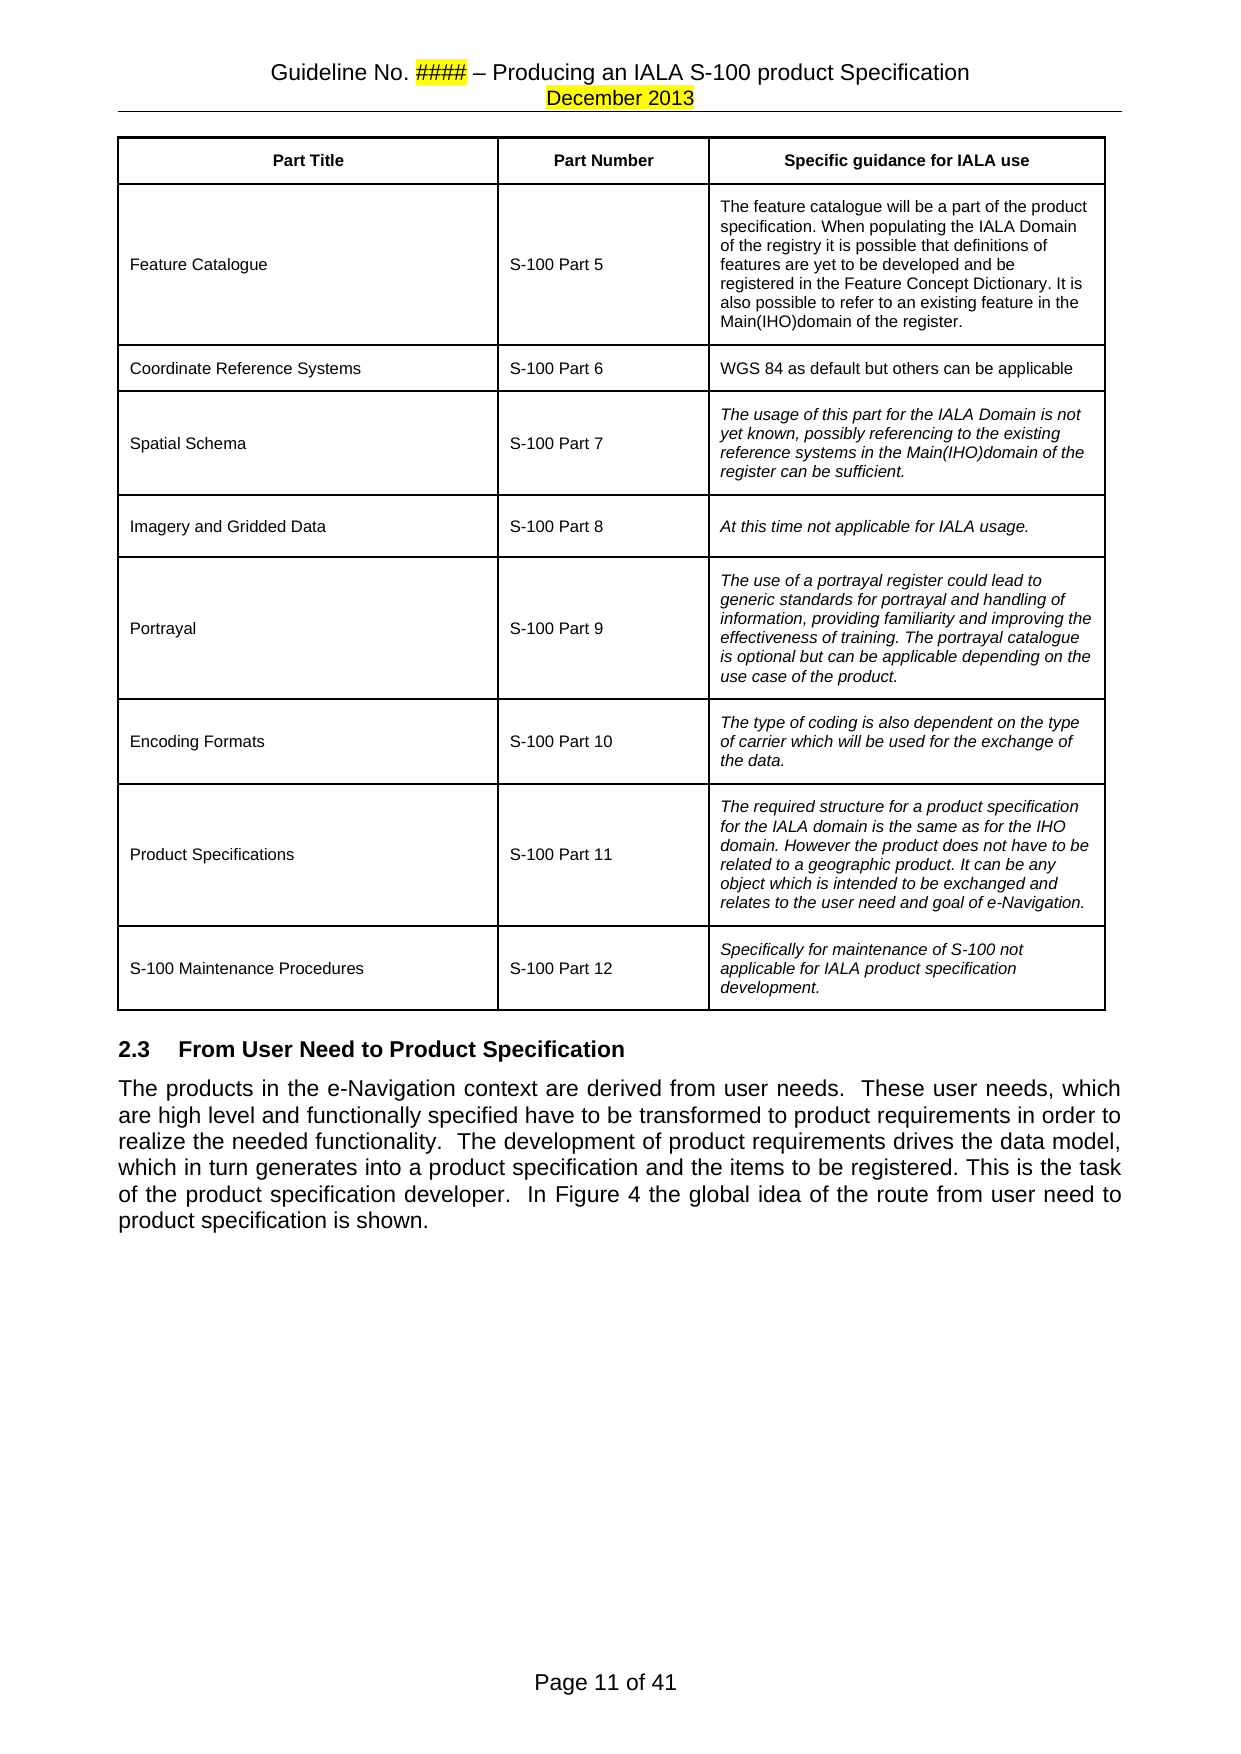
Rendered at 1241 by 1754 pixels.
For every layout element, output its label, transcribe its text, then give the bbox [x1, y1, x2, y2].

subtitle From User Need to Product Specification [118, 1036, 1122, 1063]
table_cell S-100 Part 11 [499, 785, 708, 925]
table_cell The required structure for a product specification for the IALA domain is the same as for the IHO domain. However the product does not have to be related to a geographic product. It can be any object which is intended to be exchanged and relates to the user need and goal of e-Navigation. [710, 785, 1104, 925]
table_header Part Title [119, 139, 497, 183]
table_cell The type of coding is also dependent on the type of carrier which will be used for the exchange of the data. [710, 700, 1104, 783]
table_cell S-100 Part 12 [499, 927, 708, 1009]
table_cell S-100 Part 6 [499, 346, 708, 390]
table_cell Feature Catalogue [119, 185, 497, 344]
table_cell S-100 Part 7 [499, 392, 708, 494]
table_cell Product Specifications [119, 785, 497, 925]
table_cell Portrayal [119, 558, 497, 698]
table_cell The usage of this part for the IALA Domain is not yet known, possibly referencing to the existing reference systems in the Main(IHO)domain of the register can be sufficient. [710, 392, 1104, 494]
table_cell S-100 Part 8 [499, 496, 708, 556]
table_cell S-100 Part 5 [499, 185, 708, 344]
table_header Part Number [499, 139, 708, 183]
table_cell The feature catalogue will be a part of the product specification. When populating the IALA Domain of the registry it is possible that definitions of features are yet to be developed and be registered in the Feature Concept Dictionary. It is also possible to refer to an existing feature in the Main(IHO)domain of the register. [710, 185, 1104, 344]
table_cell Coordinate Reference Systems [119, 346, 497, 390]
table_cell WGS 84 as default but others can be applicable [710, 346, 1104, 390]
table_cell At this time not applicable for IALA usage. [710, 496, 1104, 556]
table_header Specific guidance for IALA use [710, 139, 1104, 183]
table_cell Specifically for maintenance of S-100 not applicable for IALA product specification development. [710, 927, 1104, 1009]
table_cell Spatial Schema [119, 392, 497, 494]
table_cell S-100 Part 10 [499, 700, 708, 783]
table_cell Imagery and Gridded Data [119, 496, 497, 556]
table_cell Encoding Formats [119, 700, 497, 783]
table_cell The use of a portrayal register could lead to generic standards for portrayal and handling of information, providing familiarity and improving the effectiveness of training. The portrayal catalogue is optional but can be applicable depending on the use case of the product. [710, 558, 1104, 698]
table_cell S-100 Part 9 [499, 558, 708, 698]
table_cell S-100 Maintenance Procedures [119, 927, 497, 1009]
text The products in the e-Navigation context are derived from user needs. These user needs, which are high level and functionally specified have to be transformed to product requirements in order to realize the needed functionality. The development of product requirements drives the data model, which in turn generates into a product specification and the items to be registered. This is the task of the product specification developer. In Figure 4 the global idea of the route from user need to product specification is shown. [118, 1075, 1122, 1233]
